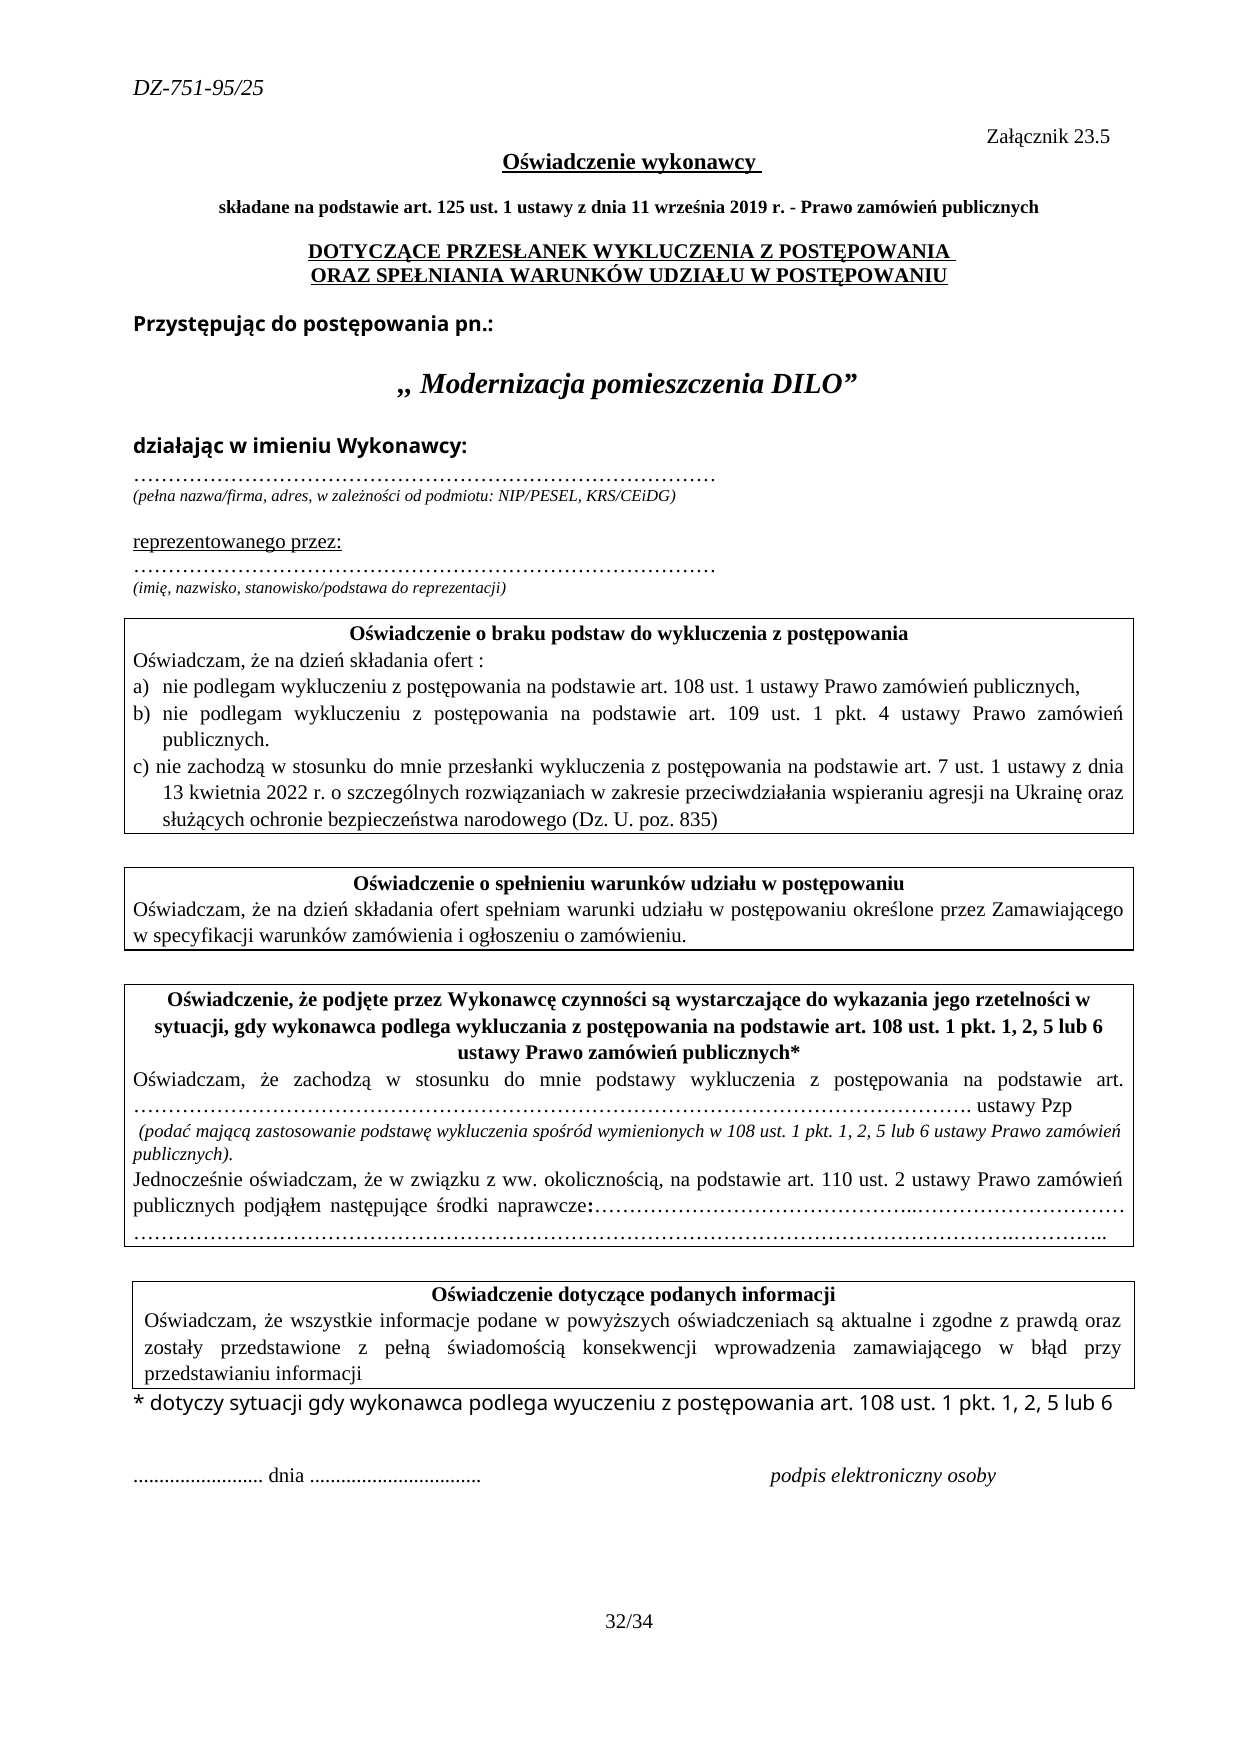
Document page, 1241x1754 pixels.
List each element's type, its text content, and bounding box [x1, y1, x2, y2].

text Oświadczam, że na dzień składania ofert : [125, 644, 1133, 671]
text c) nie zachodzą w stosunku do mnie przesłanki wykluczenia z postępowania na podstawie art. 7 ust. 1 ustawy z dnia 13 kwietnia 2022 r. o szczególnych rozwiązaniach w zakresie przeciwdziałania wspieraniu agresji na Ukrainę oraz służących ochronie bezpieczeństwa narodowego (Dz. U. poz. 835) [125, 750, 1133, 833]
text Jednocześnie oświadczam, że w związku z ww. okolicznością, na podstawie art. 110 ust. 2 ustawy Prawo zamówień publicznych podjąłem następujące środki naprawcze:………………………………………..………………………… ……………………………………………………………………………………………………………….………….. [125, 1164, 1133, 1246]
text Oświadczenie o spełnieniu warunków udziału w postępowaniu [125, 868, 1133, 894]
text działając w imieniu Wykonawcy: [133, 431, 1125, 459]
text a) nie podlegam wykluczeniu z postępowania na podstawie art. 108 ust. 1 ustawy Prawo zamówień publicznych, [125, 671, 1133, 697]
text Załącznik 23.5 [133, 124, 1110, 148]
text (pełna nazwa/firma, adres, w zależności od podmiotu: NIP/PESEL, KRS/CEiDG) [133, 486, 1123, 505]
text Oświadczenie wykonawcy [133, 148, 1125, 175]
text ORAZ SPEŁNIANIA WARUNKÓW UDZIAŁU W POSTĘPOWANIU [133, 263, 1125, 287]
text ......................... dnia ................................. podpis elektroniczny osoby [133, 1463, 1096, 1487]
text Oświadczam, że zachodzą w stosunku do mnie podstawy wykluczenia z postępowania na podstawie art. …………………………………………………………………………………………………………. ustawy Pzp [125, 1063, 1133, 1116]
text Oświadczenie, że podjęte przez Wykonawcę czynności są wystarczające do wykazania jego rzetelności w sytuacji, gdy wykonawca podlega wykluczania z postępowania na podstawie art. 108 ust. 1 pkt. 1, 2, 5 lub 6 ustawy Prawo zamówień publicznych* [125, 985, 1133, 1063]
text składane na podstawie art. 125 ust. 1 ustawy z dnia 11 września 2019 r. - Prawo zamówień publicznych [133, 196, 1125, 218]
text b) nie podlegam wykluczeniu z postępowania na podstawie art. 109 ust. 1 pkt. 4 ustawy Prawo zamówień publicznych. [125, 697, 1133, 750]
text ………………………………………………………………………… [133, 462, 1123, 486]
table_header Oświadczenie dotyczące podanych informacji Oświadczam, że wszystkie informacje podane w powyższych oświadczeniach są aktualne i zgodne z prawdą oraz zostały przedstawione z pełną świadomością konsekwencji wprowadzenia zamawiającego w błąd przy przedstawianiu informacji [133, 1282, 1134, 1387]
text ………………………………………………………………………… [133, 553, 1123, 577]
text Oświadczenie o braku podstaw do wykluczenia z postępowania [125, 619, 1133, 644]
text ,, Modernizacja pomieszczenia DILO” [133, 366, 1125, 399]
text * dotyczy sytuacji gdy wykonawca podlega wyuczeniu z postępowania art. 108 ust. 1 pkt. 1, 2, 5 lub 6 [133, 1389, 1125, 1417]
text DOTYCZĄCE PRZESŁANEK WYKLUCZENIA Z POSTĘPOWANIA [133, 239, 1125, 263]
text Przystępując do postępowania pn.: [133, 309, 1125, 337]
text reprezentowanego przez: [133, 529, 1125, 553]
text Oświadczam, że na dzień składania ofert spełniam warunki udziału w postępowaniu określone przez Zamawiającego w specyfikacji warunków zamówienia i ogłoszeniu o zamówieniu. [125, 894, 1133, 949]
text (imię, nazwisko, stanowisko/podstawa do reprezentacji) [133, 577, 1123, 597]
text (podać mającą zastosowanie podstawę wykluczenia spośród wymienionych w 108 ust. 1 pkt. 1, 2, 5 lub 6 ustawy Prawo zamówień publicznych). [125, 1116, 1133, 1164]
